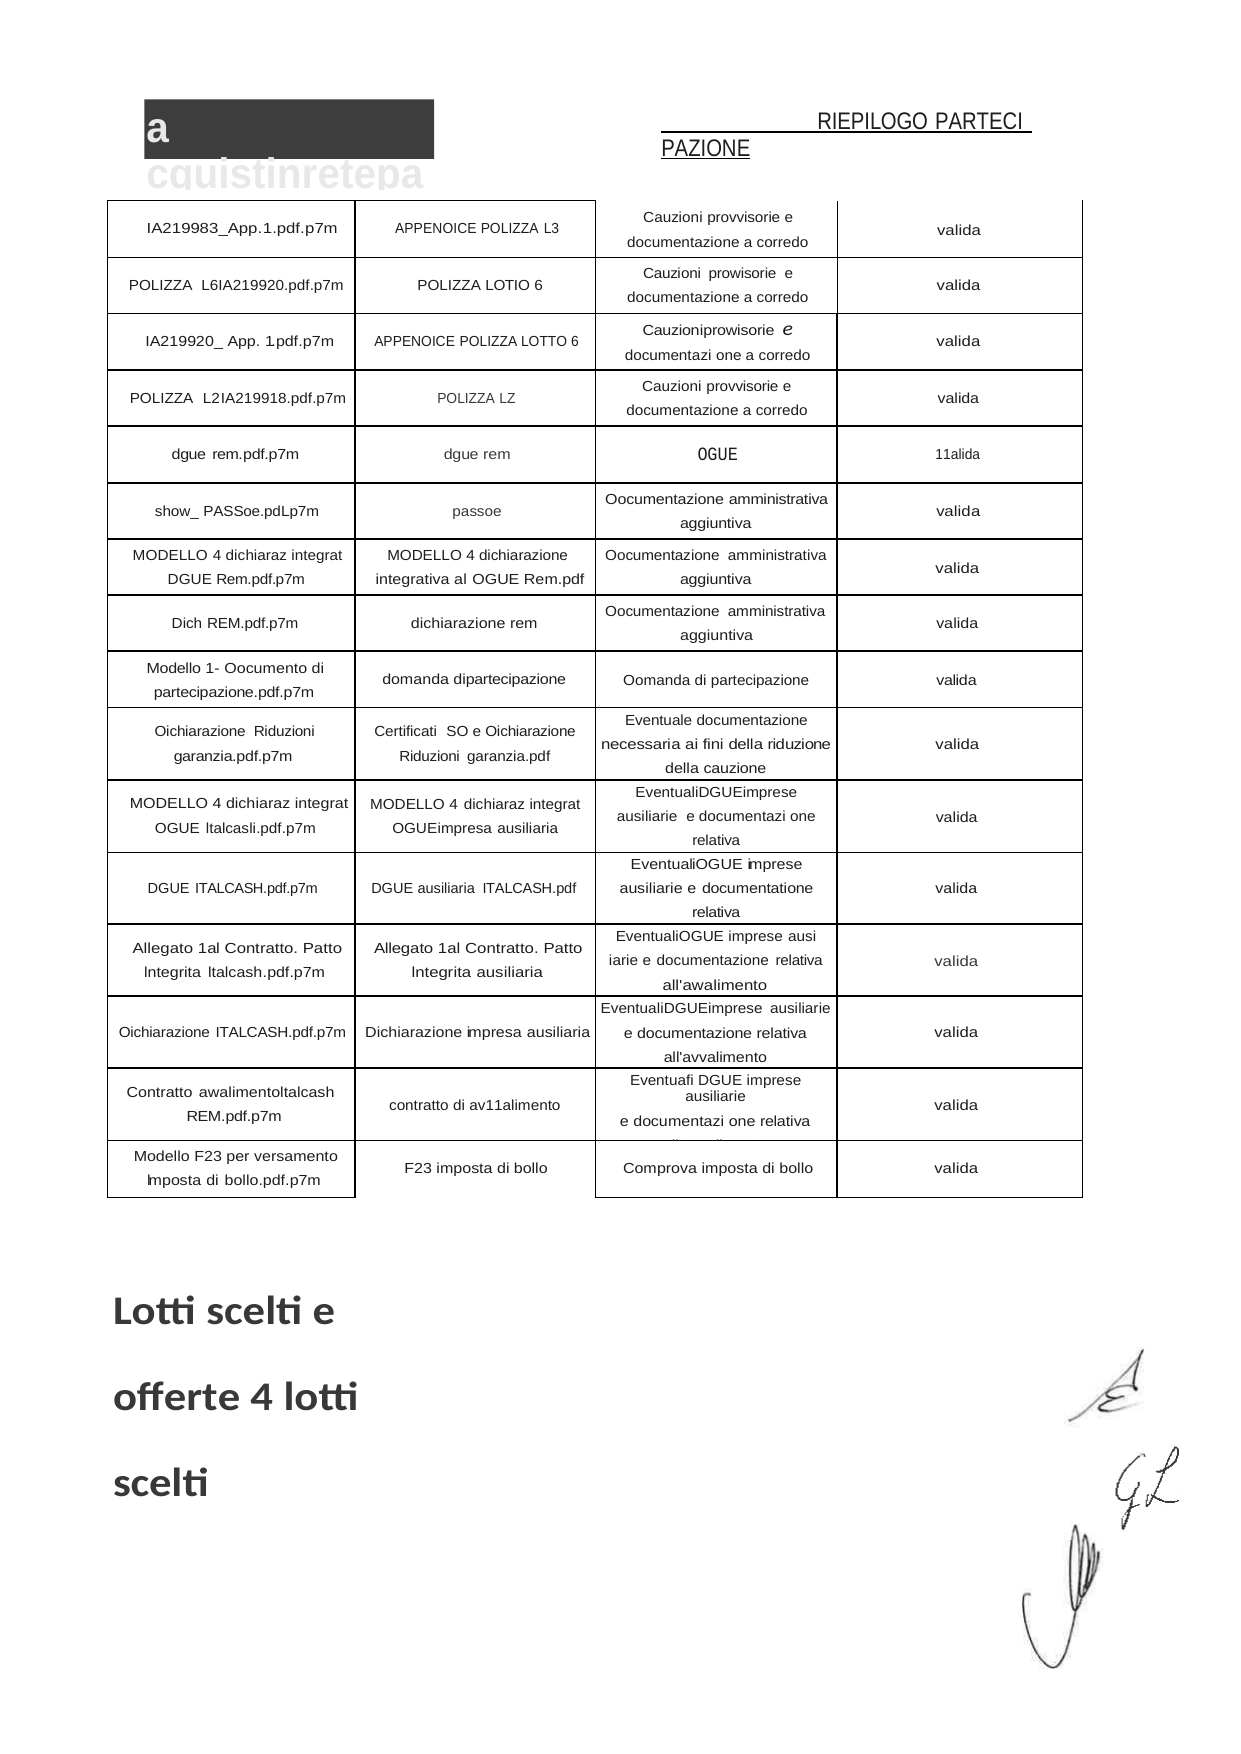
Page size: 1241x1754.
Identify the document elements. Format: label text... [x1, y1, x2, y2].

table_cell valida [838, 708, 1082, 779]
table_cell EventualiDGUEimprese ausiliarie e documentazi one relativa all'avvalimento [596, 781, 836, 851]
table_cell Cauzioni prowisorie e documentazione a corredo [596, 258, 837, 313]
table_cell APPENOICE POLIZZA LOTTO 6 [356, 314, 595, 369]
table_cell EventualiOGUE imprese ausi iarie e documentazione relativa all'awalimento [596, 925, 836, 995]
table_cell valida [838, 853, 1082, 923]
table_cell valida [838, 1069, 1082, 1140]
table_cell Allegato 1al Contratto. Patto lntegrita ltalcash.pdf.p7m [108, 925, 354, 995]
table_cell Cauzioni provvisorie e documentazione a corredo [596, 371, 836, 425]
table_cell Contratto awalimentoltalcash REM.pdf.p7m [108, 1069, 354, 1140]
table_cell Oomanda di partecipazione [596, 652, 836, 706]
table_cell Oichiarazione ITALCASH.pdf.p7m [108, 997, 354, 1067]
table_cell show_ PASSoe.pdLp7m [108, 484, 354, 538]
table_cell dichiarazione rem [356, 596, 595, 650]
table_cell Eventuale documentazione necessaria ai fini della riduzione della cauzione [596, 708, 836, 779]
table_cell EventualiOGUE imprese ausiliarie e documentatione relativa all'avvalimento [596, 853, 836, 923]
table_cell Modello 1- Oocumento di partecipazione.pdf.p7m [108, 652, 354, 706]
table_cell POLIZZA L6IA219920.pdf.p7m [108, 258, 354, 313]
table_cell OGUE [596, 427, 836, 482]
table_cell valida [838, 314, 1082, 369]
table_cell MODELLO 4 dichiaraz integrat DGUE Rem.pdf.p7m [108, 540, 354, 594]
table_header APPENOICE POLIZZA L3 [356, 201, 595, 256]
table_cell Oocumentazione amministrativa aggiuntiva [596, 540, 836, 594]
table_cell DGUE ausiliaria ITALCASH.pdf [356, 853, 595, 923]
table_cell POLIZZA L2IA219918.pdf.p7m [108, 371, 354, 425]
table_cell Certificati SO e Oichiarazione Riduzioni garanzia.pdf [356, 708, 595, 779]
table_cell valida [838, 258, 1082, 313]
picture [1022, 1347, 1180, 1669]
table_cell passoe [356, 484, 595, 538]
table_cell Oocumentazione amministrativa aggiuntiva [596, 596, 836, 650]
table_cell dgue rem.pdf.p7m [108, 427, 354, 482]
table_cell valida [838, 781, 1082, 851]
table_cell Dich REM.pdf.p7m [108, 596, 354, 650]
table_cell valida [838, 596, 1082, 650]
table_cell MODELLO 4 dichiaraz integrat OGUEimpresa ausiliaria [356, 781, 595, 851]
table_cell 11alida [838, 427, 1082, 482]
table_cell Allegato 1al Contratto. Patto lntegrita ausiliaria [356, 925, 595, 995]
subtitle Lotti scelti e offerte 4 lotti scelti [113, 1285, 364, 1506]
table_cell valida [838, 652, 1082, 706]
table_cell EventualiDGUEimprese ausiliarie e documentazione relativa all'avvalimento [596, 997, 836, 1067]
table_cell valida [838, 1141, 1082, 1197]
table_header valida [837, 200, 1082, 256]
table_cell Oocumentazione amministrativa aggiuntiva [596, 484, 836, 538]
table_cell dgue rem [356, 427, 595, 482]
table_cell Comprova imposta di bollo [596, 1141, 836, 1197]
table_cell MODELLO 4 dichiarazione integrativa al OGUE Rem.pdf [356, 540, 595, 594]
table_cell F23 imposta di bollo [356, 1141, 595, 1197]
table_header Cauzioni provvisorie e documentazione a corredo [596, 200, 837, 256]
table_cell Cauzioniprowisorie e documentazi one a corredo [596, 314, 836, 369]
table_cell Oichiarazione Riduzioni garanzia.pdf.p7m [108, 708, 354, 779]
table_cell contratto di av11alimento [356, 1069, 595, 1140]
table_cell IA219920_ App. 1.pdf.p7m [108, 314, 354, 369]
table_cell valida [838, 371, 1082, 425]
table_cell MODELLO 4 dichiaraz integrat OGUE ltalcasli.pdf.p7m [108, 781, 354, 851]
table_cell Eventuafi DGUE imprese ausiliarie e documentazi one relativa all'avvalimento [596, 1069, 836, 1140]
table_cell valida [838, 484, 1082, 538]
table_cell Modello F23 per versamento lmposta di bollo.pdf.p7m [108, 1141, 354, 1197]
table_cell POLIZZA LZ [356, 371, 595, 425]
table_cell Dichiarazione impresa ausiliaria [356, 997, 595, 1067]
table_cell valida [838, 540, 1082, 594]
table_cell valida [838, 925, 1082, 995]
table_cell valida [838, 997, 1082, 1067]
table_cell domanda dipartecipazione [356, 652, 595, 706]
table_header IA219983_App.1.pdf.p7m [108, 201, 354, 256]
table_cell DGUE ITALCASH.pdf.p7m [108, 853, 354, 923]
table_cell POLIZZA LOTIO 6 [356, 258, 595, 313]
